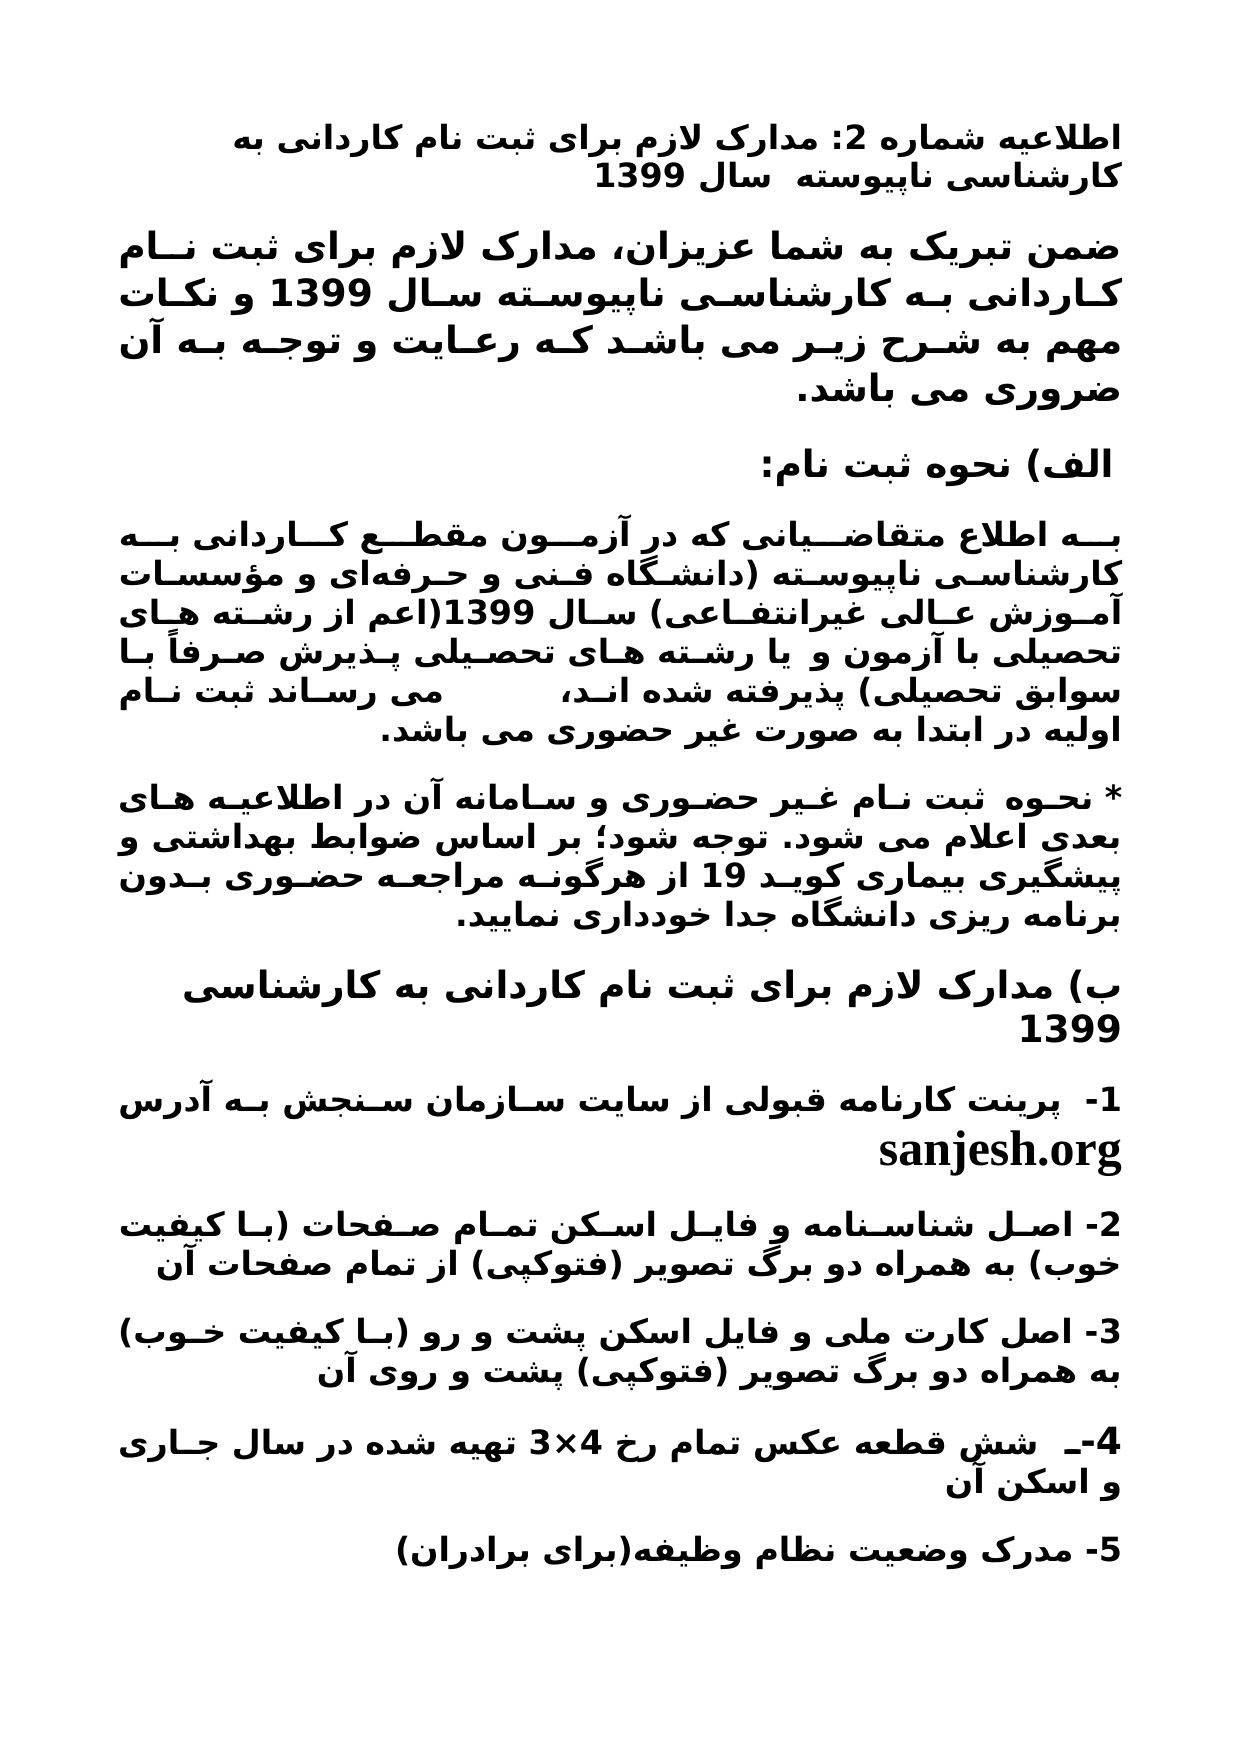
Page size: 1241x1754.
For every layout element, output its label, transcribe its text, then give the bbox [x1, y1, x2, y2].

text به اطلاع متقاضیانی که‌ در آزمون‌ مقطع کاردانی به کارشناسی ناپیوسته (دانشگاه فنی ‌و حرفه‌ای‌ و مؤسسات آموزش عالی غیرانتفاعی) سال‌ 1399(اعم از رشته های تحصیلی با آزمون و یا رشته های تحصیلی پذیرش صرفاً با سوابق تحصیلی) پذیرفته‌ شده ‌اند، می رساند ثبت نام اولیه در ابتدا به صورت غیر حضوری می باشد. [118, 516, 1122, 749]
text الف) نحوه ثبت نام: [118, 442, 1122, 487]
subtitle اطلاعیه شماره 2: مدارک لازم برای ثبت نام کاردانی به کارشناسی ناپیوسته سال 1399 [118, 118, 1122, 196]
text ب) مدارک لازم برای ثبت نام کاردانی به کارشناسی 1399 [118, 963, 1122, 1051]
text * نحوه ثبت نام غیر حضوری و سامانه آن در اطلاعیه های بعدی اعلام می شود. توجه شود؛ بر اساس ضوابط بهداشتی و پیشگیری بیماری کوید 19 از هرگونه مراجعه حضوری بدون برنامه ریزی دانشگاه جدا خودداری نمایید. [118, 778, 1122, 934]
text 2- اصل شناسنامه و فایل اسکن تمام صفحات (با کیفیت خوب) به همراه دو برگ تصویر (فتوکپی) از تمام صفحات آن [118, 1206, 1122, 1283]
text 3- اصل کارت ملی و فایل اسکن پشت و رو (با کیفیت خوب) به همراه دو برگ تصویر (فتوکپی) پشت و روی آن [118, 1312, 1122, 1390]
subtitle ضمن تبریک به شما عزیزان، مدارک لازم برای ثبت نام کاردانی به کارشناسی ناپیوسته سال 1399 و نکات مهم به شرح زیر می باشد که رعایت و توجه به آن ضروری می باشد. [118, 225, 1122, 410]
text 1- پرینت کارنامه قبولی از سایت سازمان سنجش به آدرس sanjesh.org [118, 1080, 1122, 1176]
text 5- مدرک‌ ‌وضعیت ‌نظام ‌وظیفه(برای برادران) [118, 1531, 1122, 1570]
text 4- شش قطعه عکس تمام رخ 4×3 تهیه شده در سال جاری و اسکن آن [118, 1419, 1122, 1502]
